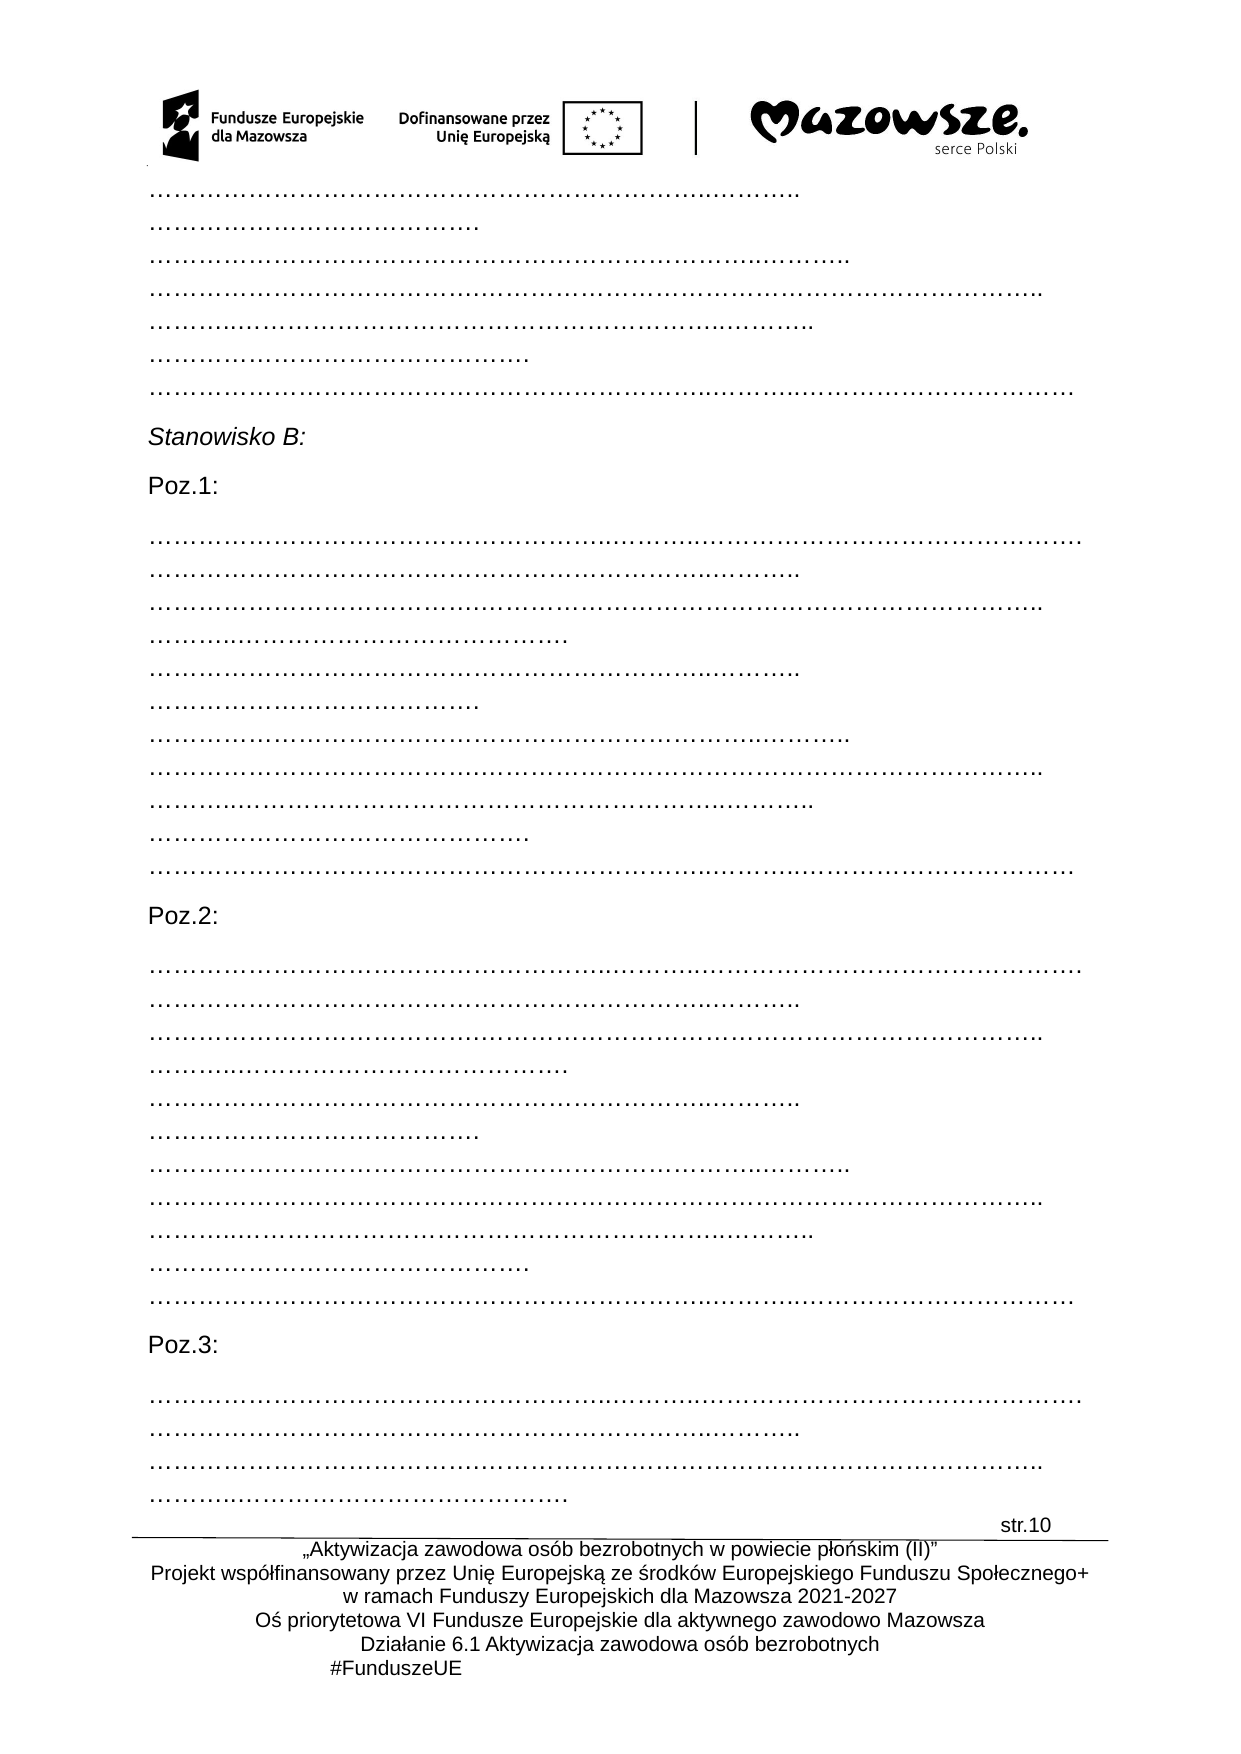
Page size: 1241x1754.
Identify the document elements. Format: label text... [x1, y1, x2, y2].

text Poz.3: [148, 1330, 1093, 1359]
text Stanowisko B: [148, 422, 1093, 450]
text Poz.1: [148, 471, 1093, 500]
picture [147, 73, 1048, 174]
text Poz.2: [148, 901, 1093, 929]
